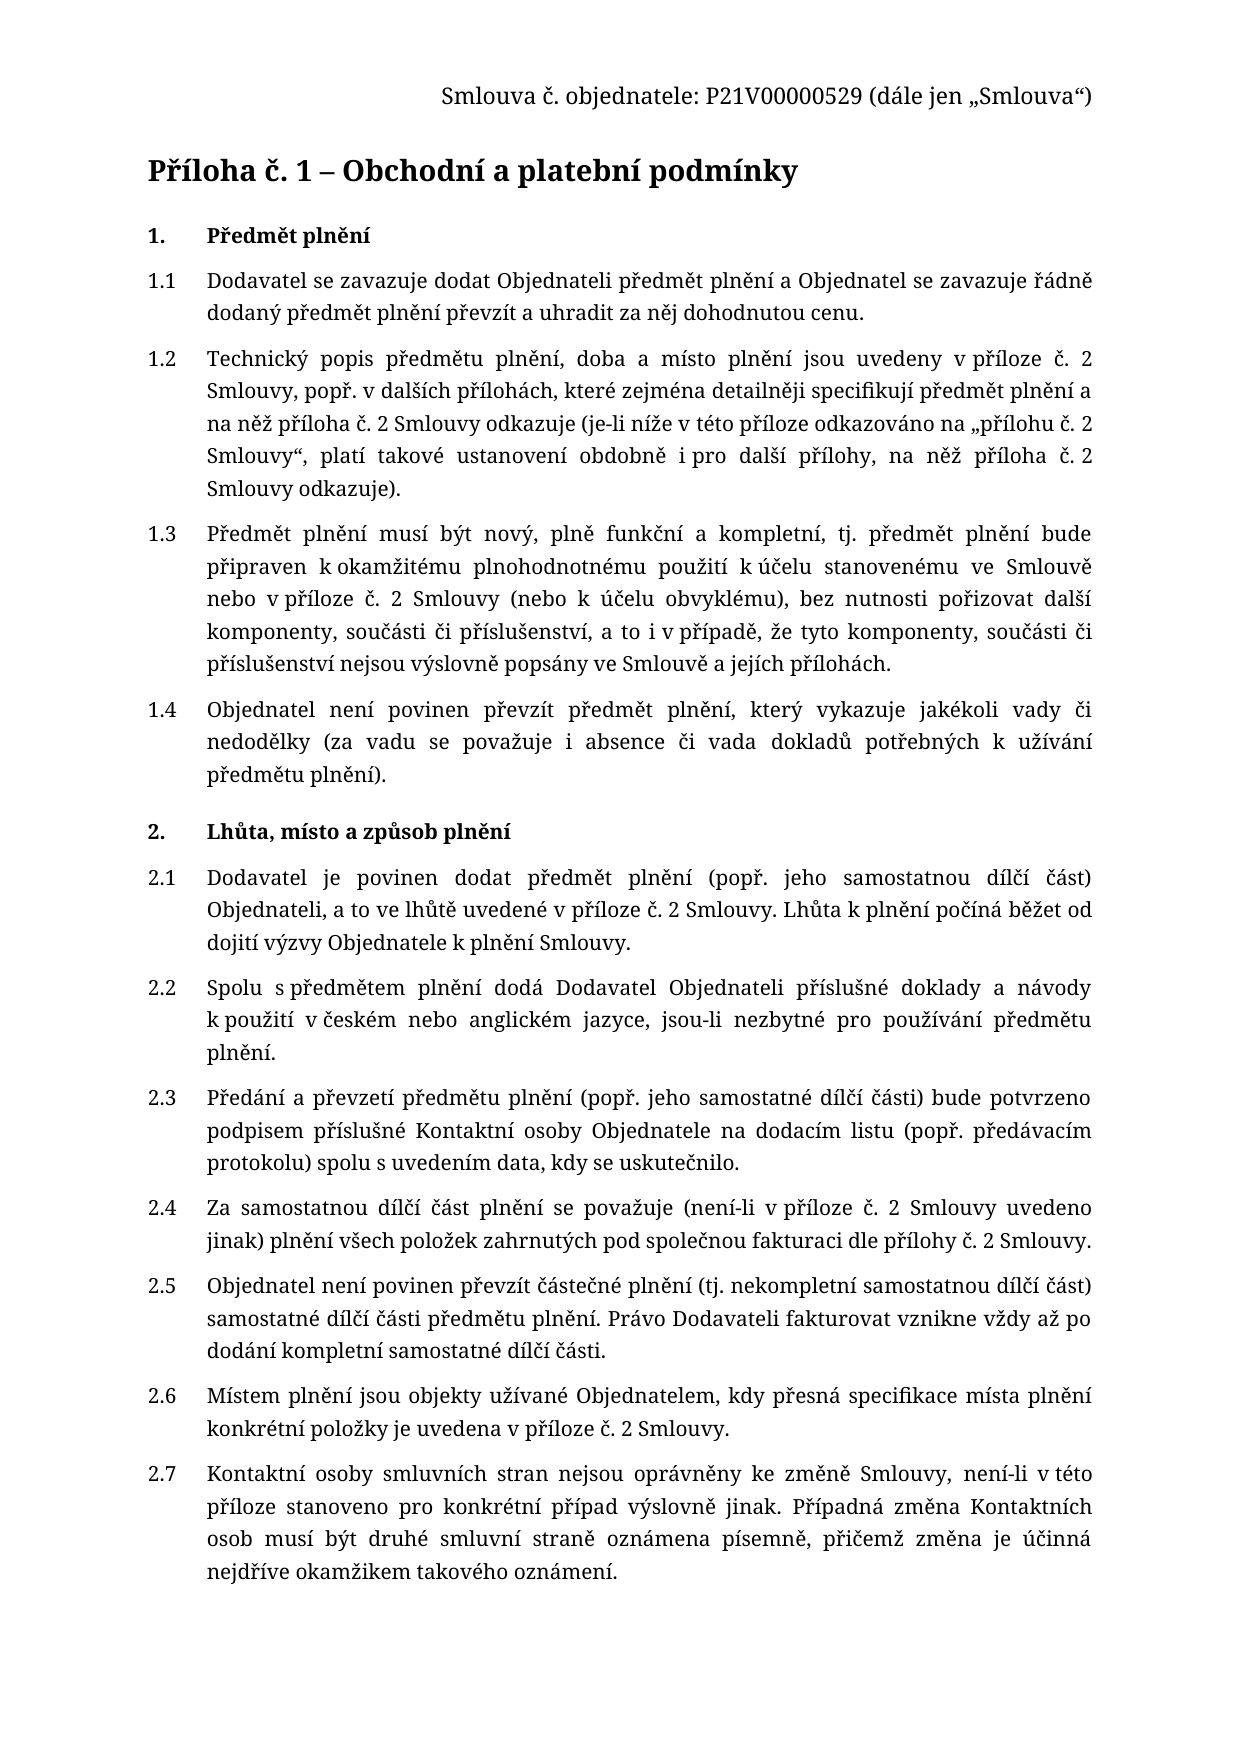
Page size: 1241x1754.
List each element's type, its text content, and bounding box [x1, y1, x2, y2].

list Technický popis předmětu plnění, doba a místo plnění jsou uvedeny v příloze č. 2 Smlouvy, popř. v dalších přílohách, které zejména detailněji specifikují předmět plnění a na něž příloha č. 2 Smlouvy odkazuje (je-li níže v této příloze odkazováno na „přílohu č. 2 Smlouvy“, platí takové ustanovení obdobně i pro další přílohy, na něž příloha č. 2 Smlouvy odkazuje). [148, 344, 1093, 502]
list Spolu s předmětem plnění dodá Dodavatel Objednateli příslušné doklady a návody k použití v českém nebo anglickém jazyce, jsou-li nezbytné pro používání předmětu plnění. [148, 973, 1093, 1067]
list Objednatel není povinen převzít částečné plnění (tj. nekompletní samostatnou dílčí část) samostatné dílčí části předmětu plnění. Právo Dodavateli fakturovat vznikne vždy až po dodání kompletní samostatné dílčí části. [148, 1271, 1093, 1365]
list Dodavatel je povinen dodat předmět plnění (popř. jeho samostatnou dílčí část) Objednateli, a to ve lhůtě uvedené v příloze č. 2 Smlouvy. Lhůta k plnění počíná běžet od dojití výzvy Objednatele k plnění Smlouvy. [148, 863, 1093, 956]
list Objednatel není povinen převzít předmět plnění, který vykazuje jakékoli vady či nedodělky (za vadu se považuje i absence či vada dokladů potřebných k užívání předmětu plnění). [148, 695, 1093, 788]
list Lhůta, místo a způsob plnění [148, 817, 1093, 846]
text Příloha č. 1 – Obchodní a platební podmínky [148, 150, 1093, 190]
list Předání a převzetí předmětu plnění (popř. jeho samostatné dílčí části) bude potvrzeno podpisem příslušné Kontaktní osoby Objednatele na dodacím listu (popř. předávacím protokolu) spolu s uvedením data, kdy se uskutečnilo. [148, 1083, 1093, 1177]
list Za samostatnou dílčí část plnění se považuje (není-li v příloze č. 2 Smlouvy uvedeno jinak) plnění všech položek zahrnutých pod společnou fakturaci dle přílohy č. 2 Smlouvy. [148, 1193, 1093, 1254]
list Dodavatel se zavazuje dodat Objednateli předmět plnění a Objednatel se zavazuje řádně dodaný předmět plnění převzít a uhradit za něj dohodnutou cenu. [148, 266, 1093, 327]
list Kontaktní osoby smluvních stran nejsou oprávněny ke změně Smlouvy, není-li v této příloze stanoveno pro konkrétní případ výslovně jinak. Případná změna Kontaktních osob musí být druhé smluvní straně oznámena písemně, přičemž změna je účinná nejdříve okamžikem takového oznámení. [148, 1459, 1093, 1586]
list Předmět plnění [148, 221, 1093, 249]
list Předmět plnění musí být nový, plně funkční a kompletní, tj. předmět plnění bude připraven k okamžitému plnohodnotnému použití k účelu stanovenému ve Smlouvě nebo v příloze č. 2 Smlouvy (nebo k účelu obvyklému), bez nutnosti pořizovat další komponenty, součásti či příslušenství, a to i v případě, že tyto komponenty, součásti či příslušenství nejsou výslovně popsány ve Smlouvě a jejích přílohách. [148, 519, 1093, 678]
list Místem plnění jsou objekty užívané Objednatelem, kdy přesná specifikace místa plnění konkrétní položky je uvedena v příloze č. 2 Smlouvy. [148, 1382, 1093, 1443]
